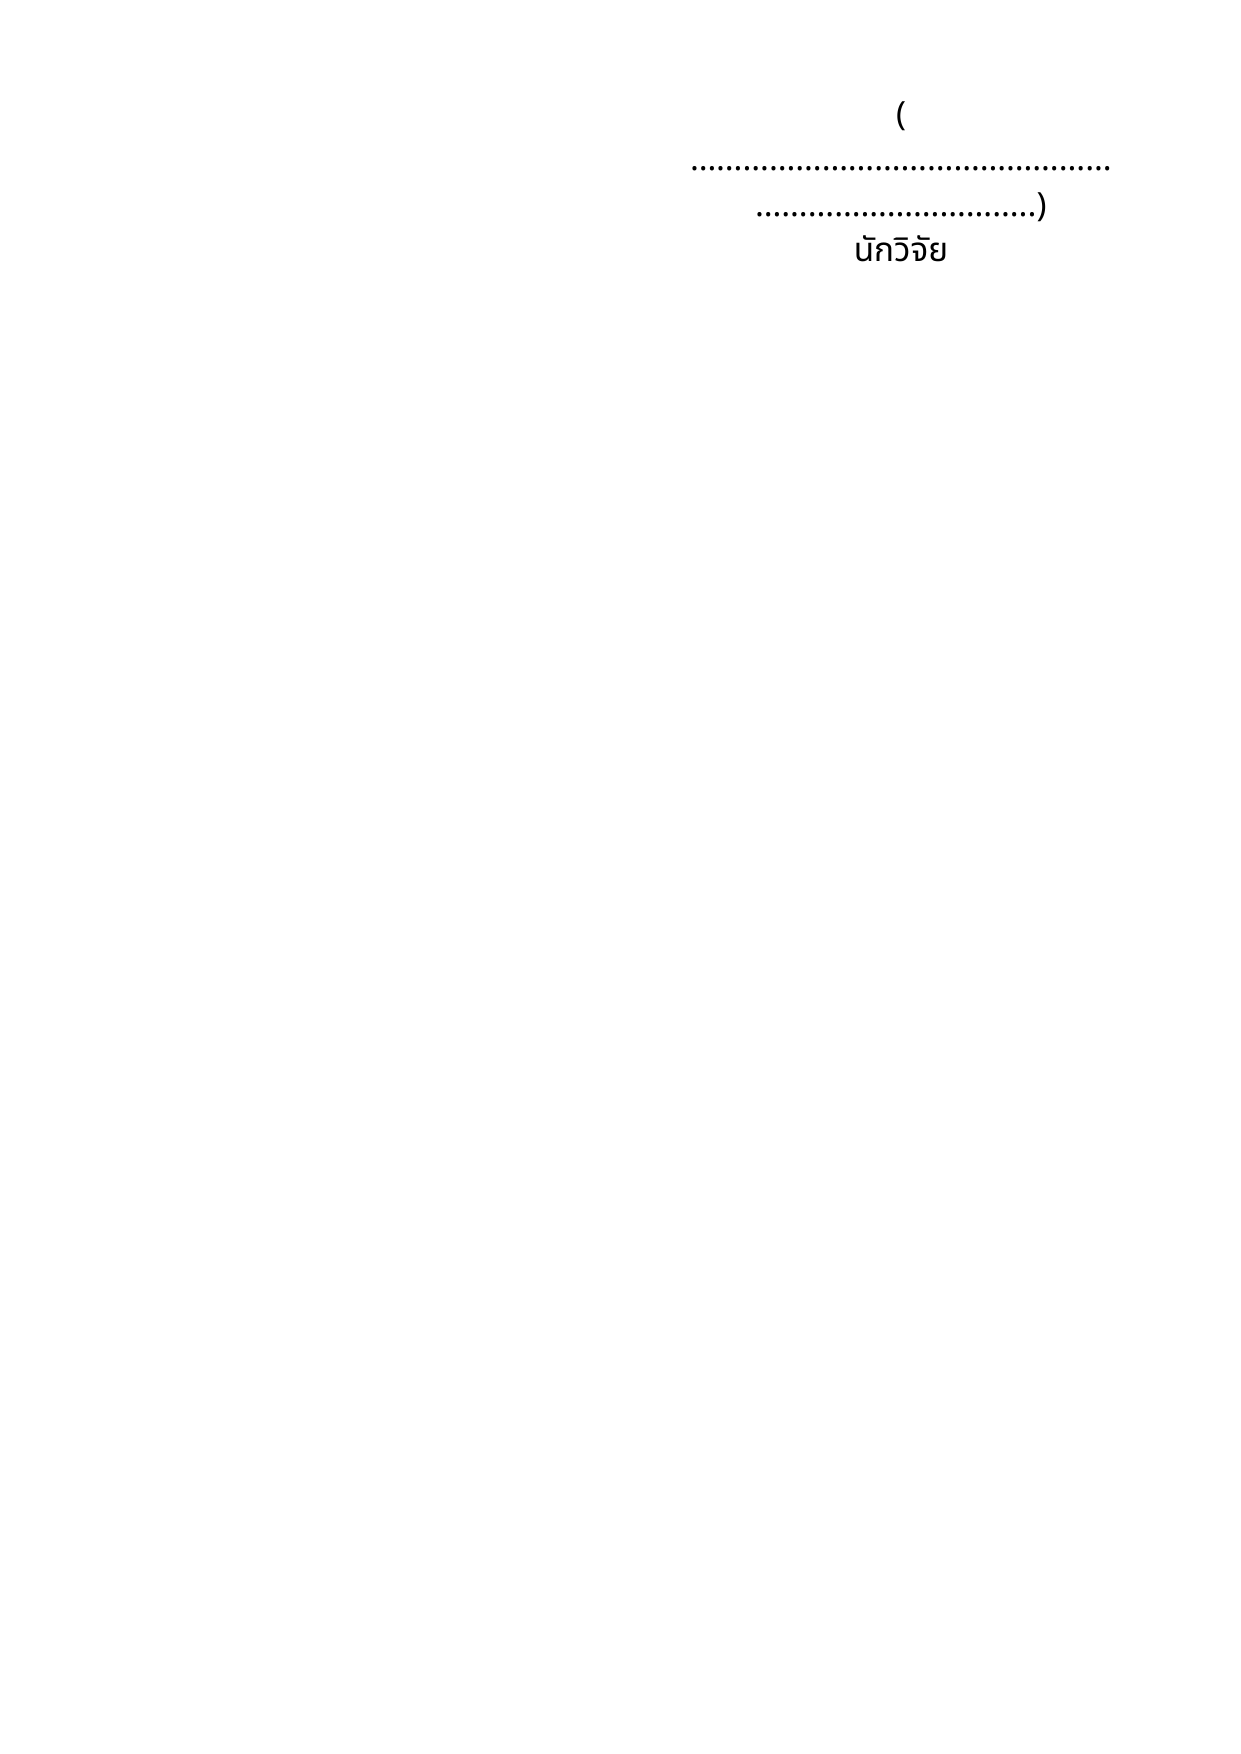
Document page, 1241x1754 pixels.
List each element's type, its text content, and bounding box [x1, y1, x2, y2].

text (……………………………………………………………………..) [679, 90, 1122, 226]
text นักวิจัย [679, 226, 1122, 276]
